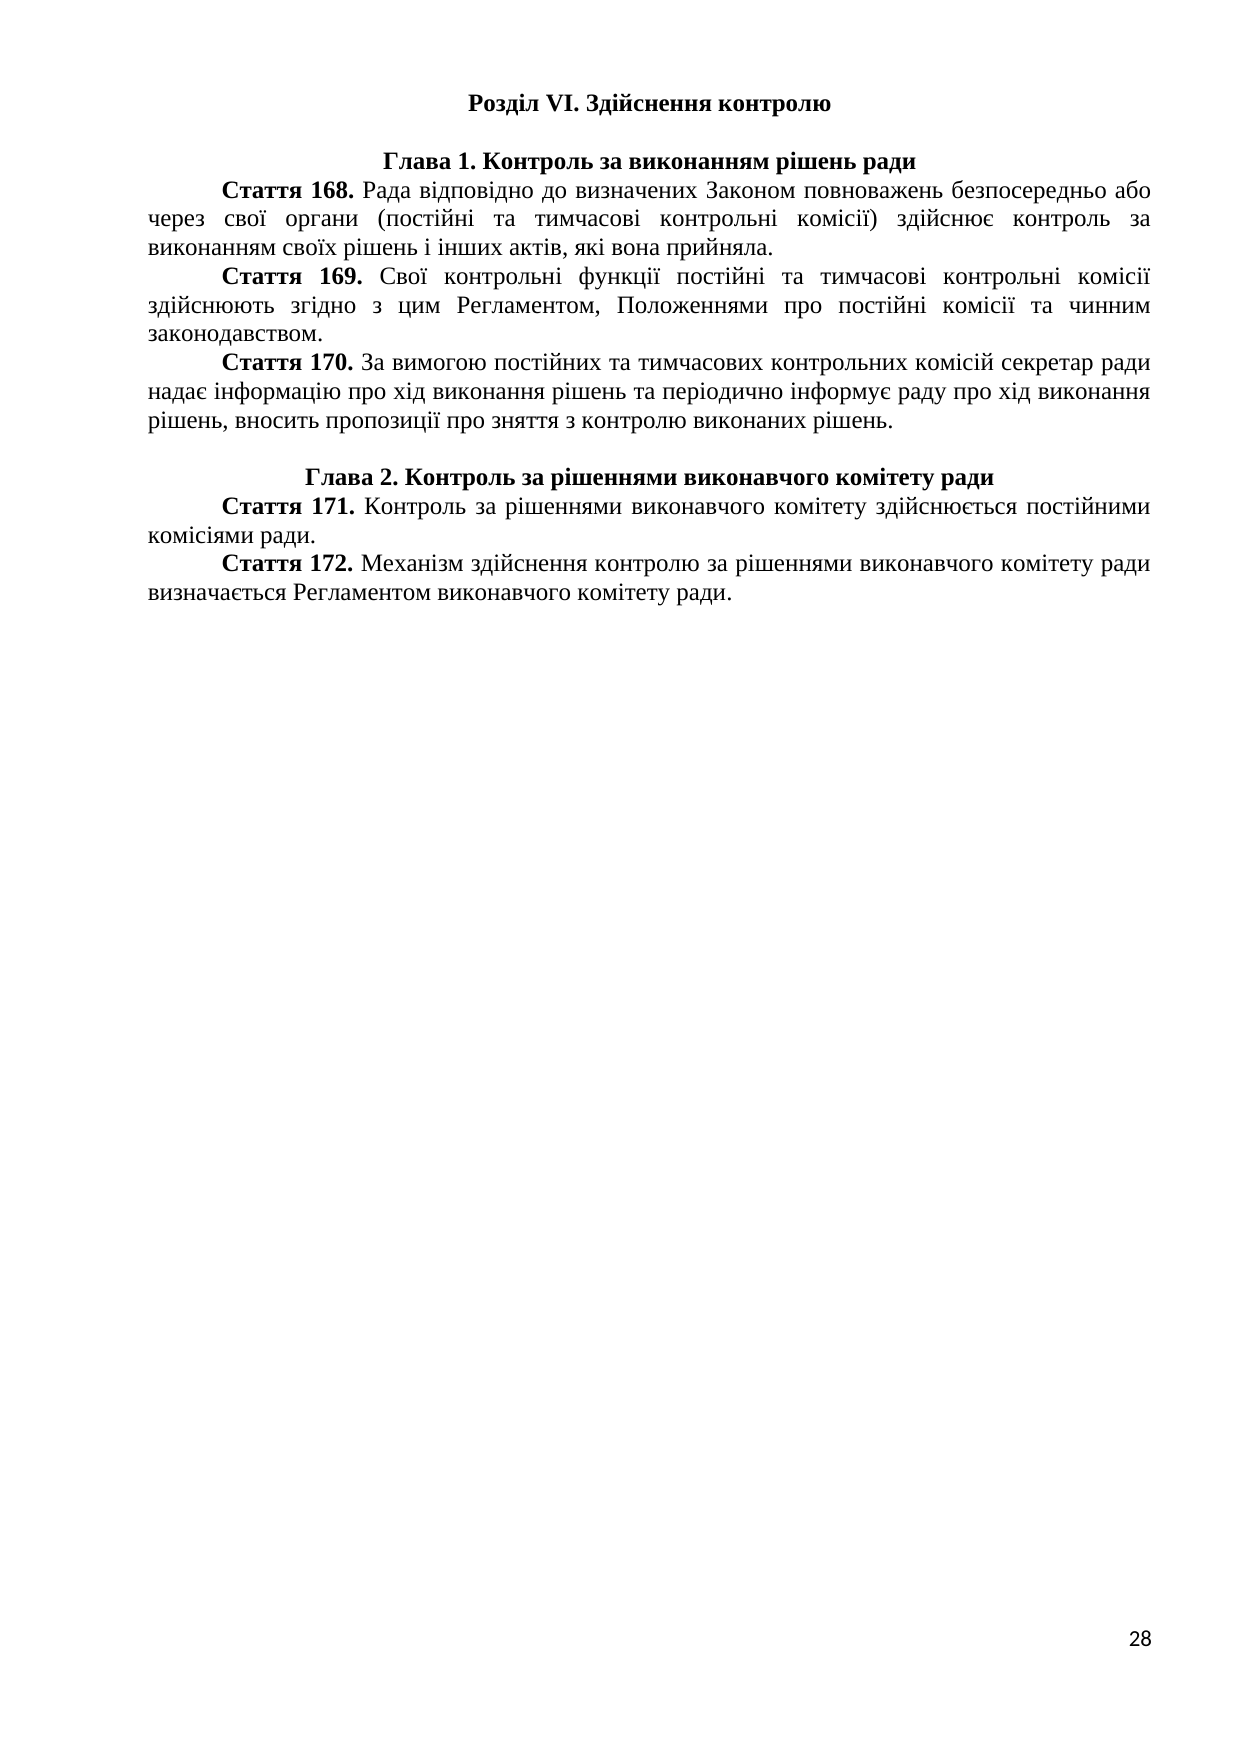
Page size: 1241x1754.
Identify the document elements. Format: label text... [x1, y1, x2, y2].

text Глава 1. Контроль за виконанням рішень ради [148, 146, 1152, 175]
text Глава 2. Контроль за рішеннями виконавчого комітету ради [148, 462, 1152, 491]
text Стаття 171. Контроль за рішеннями виконавчого комітету здійснюється постійними комісіями ради. [148, 491, 1152, 548]
text Стаття 170. За вимогою постійних та тимчасових контрольних комісій секретар ради надає інформацію про хід виконання рішень та періодично інформує раду про хід виконання рішень, вносить пропозиції про зняття з контролю виконаних рішень. [148, 347, 1152, 433]
text Стаття 172. Механізм здійснення контролю за рішеннями виконавчого комітету ради визначається Регламентом виконавчого комітету ради. [148, 548, 1152, 606]
text Стаття 169. Свої контрольні функції постійні та тимчасові контрольні комісії здійснюють згідно з цим Регламентом, Положеннями про постійні комісії та чинним законодавством. [148, 261, 1152, 347]
text Стаття 168. Рада відповідно до визначених Законом повноважень безпосередньо або через свої органи (постійні та тимчасові контрольні комісії) здійснює контроль за виконанням своїх рішень і інших актів, які вона прийняла. [148, 175, 1152, 261]
text Розділ VI. Здійснення контролю [148, 88, 1152, 117]
